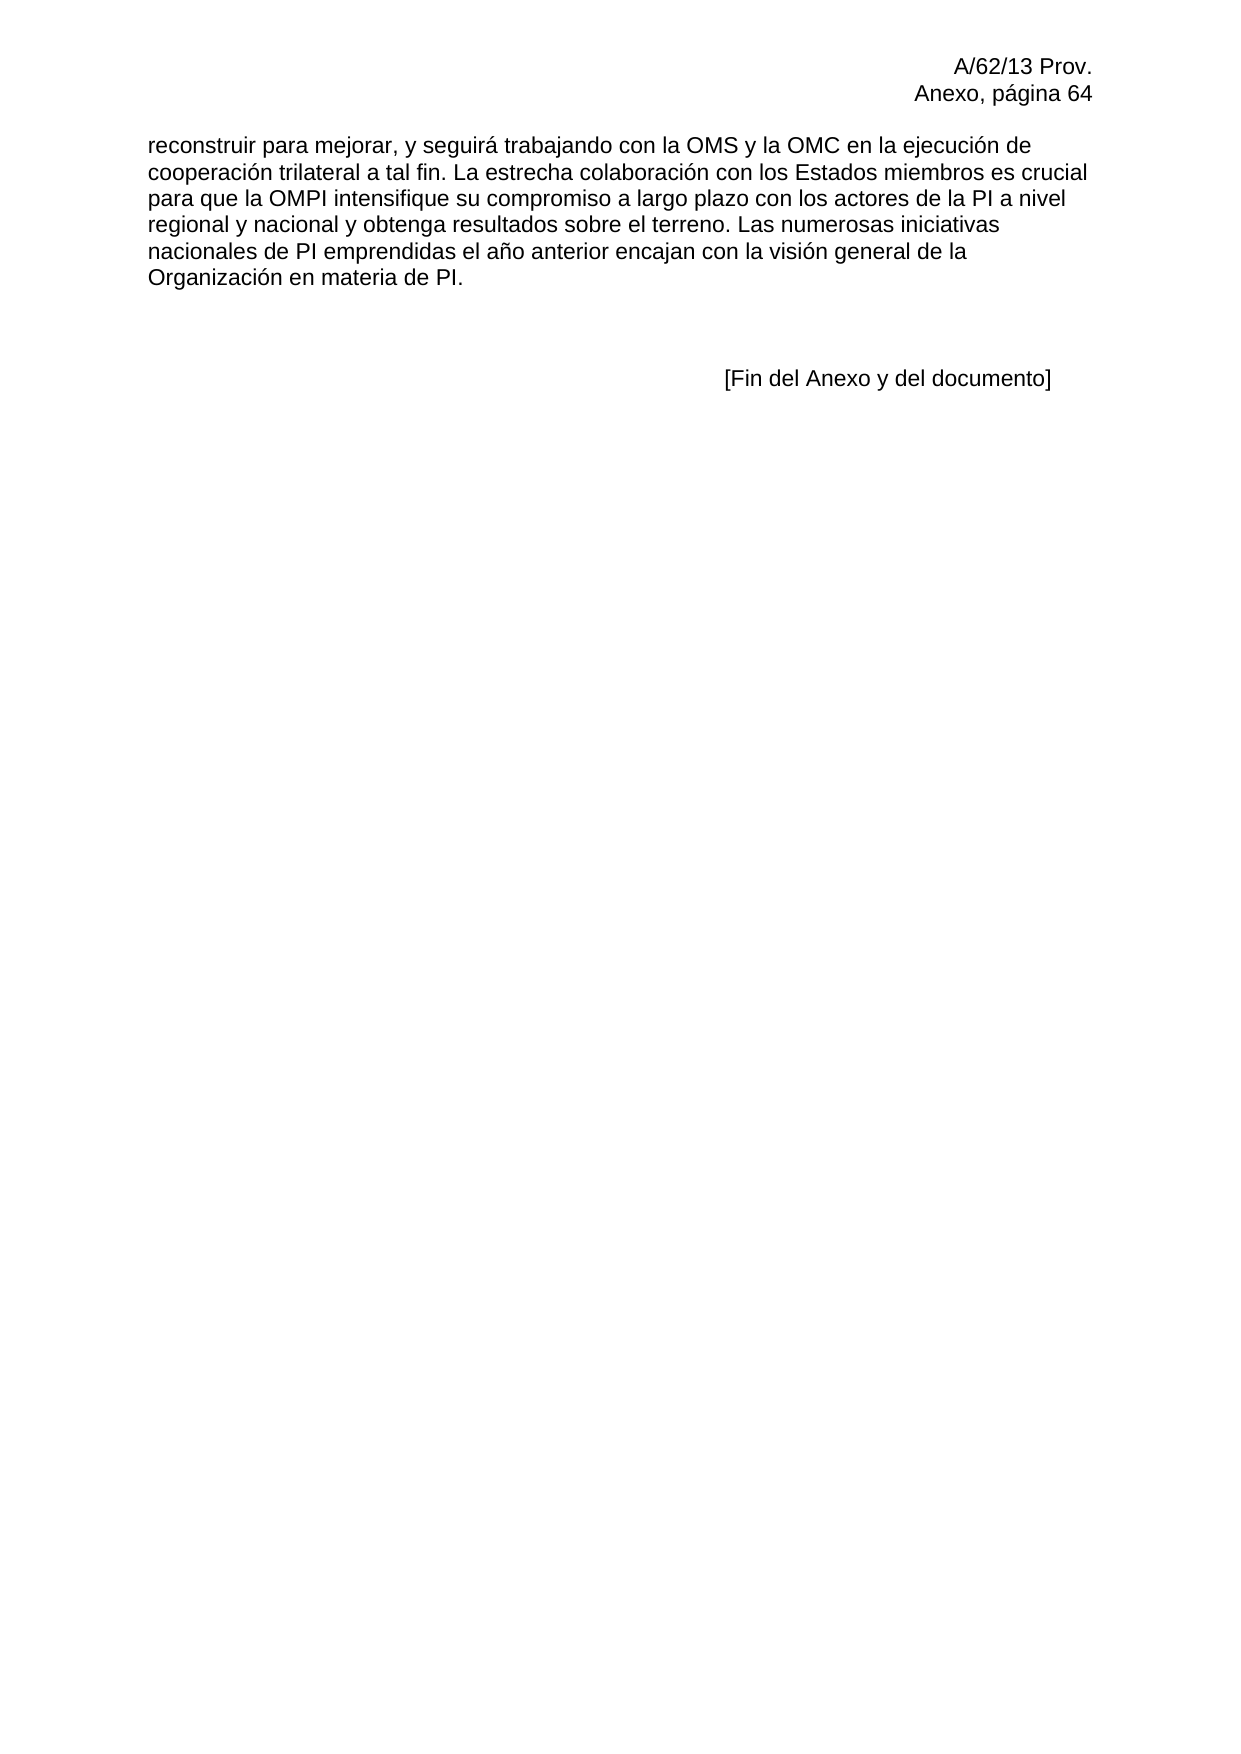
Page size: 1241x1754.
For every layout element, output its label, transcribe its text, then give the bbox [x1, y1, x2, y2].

text [Fin del Anexo y del documento] [724, 365, 1092, 392]
list reconstruir para mejorar, y seguirá trabajando con la OMS y la OMC en la ejecución de cooperación trilateral a tal fin. La estrecha colaboración con los Estados miembros es crucial para que la OMPI intensifique su compromiso a largo plazo con los actores de la PI a nivel regional y nacional y obtenga resultados sobre el terreno. Las numerosas iniciativas nacionales de PI emprendidas el año anterior encajan con la visión general de la Organización en materia de PI. [148, 132, 1092, 290]
